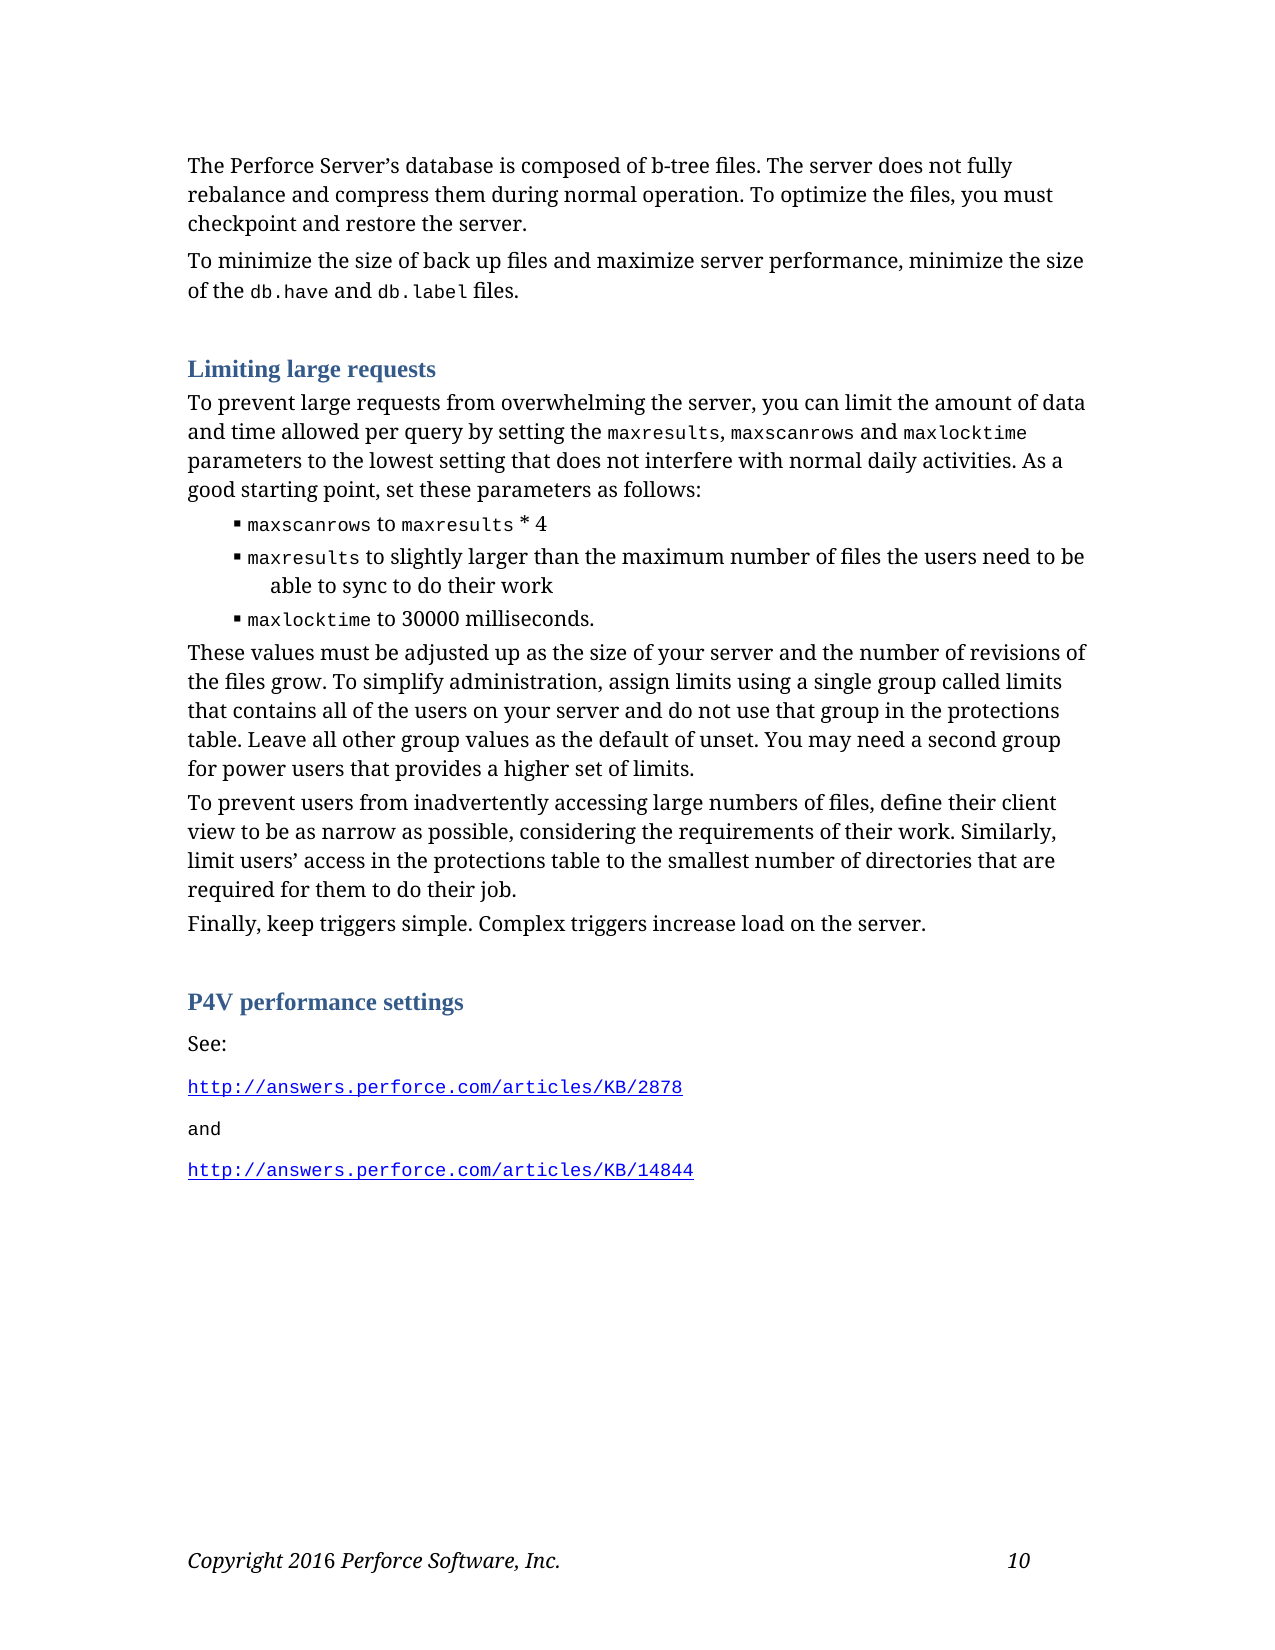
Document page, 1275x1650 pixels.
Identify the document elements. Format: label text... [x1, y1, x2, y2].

text maxlocktime to 30000 milliseconds. [232, 604, 1087, 633]
subtitle Limiting large requests [187, 354, 1087, 383]
text maxscanrows to maxresults * 4 [232, 508, 1087, 537]
text To prevent large requests from overwhelming the server, you can limit the amount of data and time allowed per query by setting the maxresults, maxscanrows and maxlocktime parameters to the lowest setting that does not interfere with normal daily activities. As a good starting point, set these parameters as follows: [187, 387, 1087, 504]
text Finally, keep triggers simple. Complex triggers increase load on the server. [187, 908, 1087, 937]
text http://answers.perforce.com/articles/KB/2878 [187, 1070, 1087, 1099]
subtitle P4V performance settings [187, 987, 1087, 1016]
text maxresults to slightly larger than the maximum number of files the users need to be able to sync to do their work [232, 541, 1087, 599]
text The Perforce Server’s database is composed of b-tree files. The server does not fully rebalance and compress them during normal operation. To optimize the files, you must checkpoint and restore the server. [187, 150, 1087, 237]
text http://answers.perforce.com/articles/KB/14844 [187, 1153, 1087, 1182]
text and [187, 1112, 1087, 1141]
text To minimize the size of back up files and maximize server performance, minimize the size of the db.have and db.label files. [187, 246, 1087, 304]
text To prevent users from inadvertently accessing large numbers of files, define their client view to be as narrow as possible, considering the requirements of their work. Similarly, limit users’ access in the protections table to the smallest number of directories that are required for them to do their job. [187, 787, 1087, 904]
text See: [187, 1028, 1087, 1057]
text These values must be adjusted up as the size of your server and the number of revisions of the files grow. To simplify administration, assign limits using a single group called limits that contains all of the users on your server and do not use that group in the protections table. Leave all other group values as the default of unset. You may need a second group for power users that provides a higher set of limits. [187, 637, 1087, 783]
